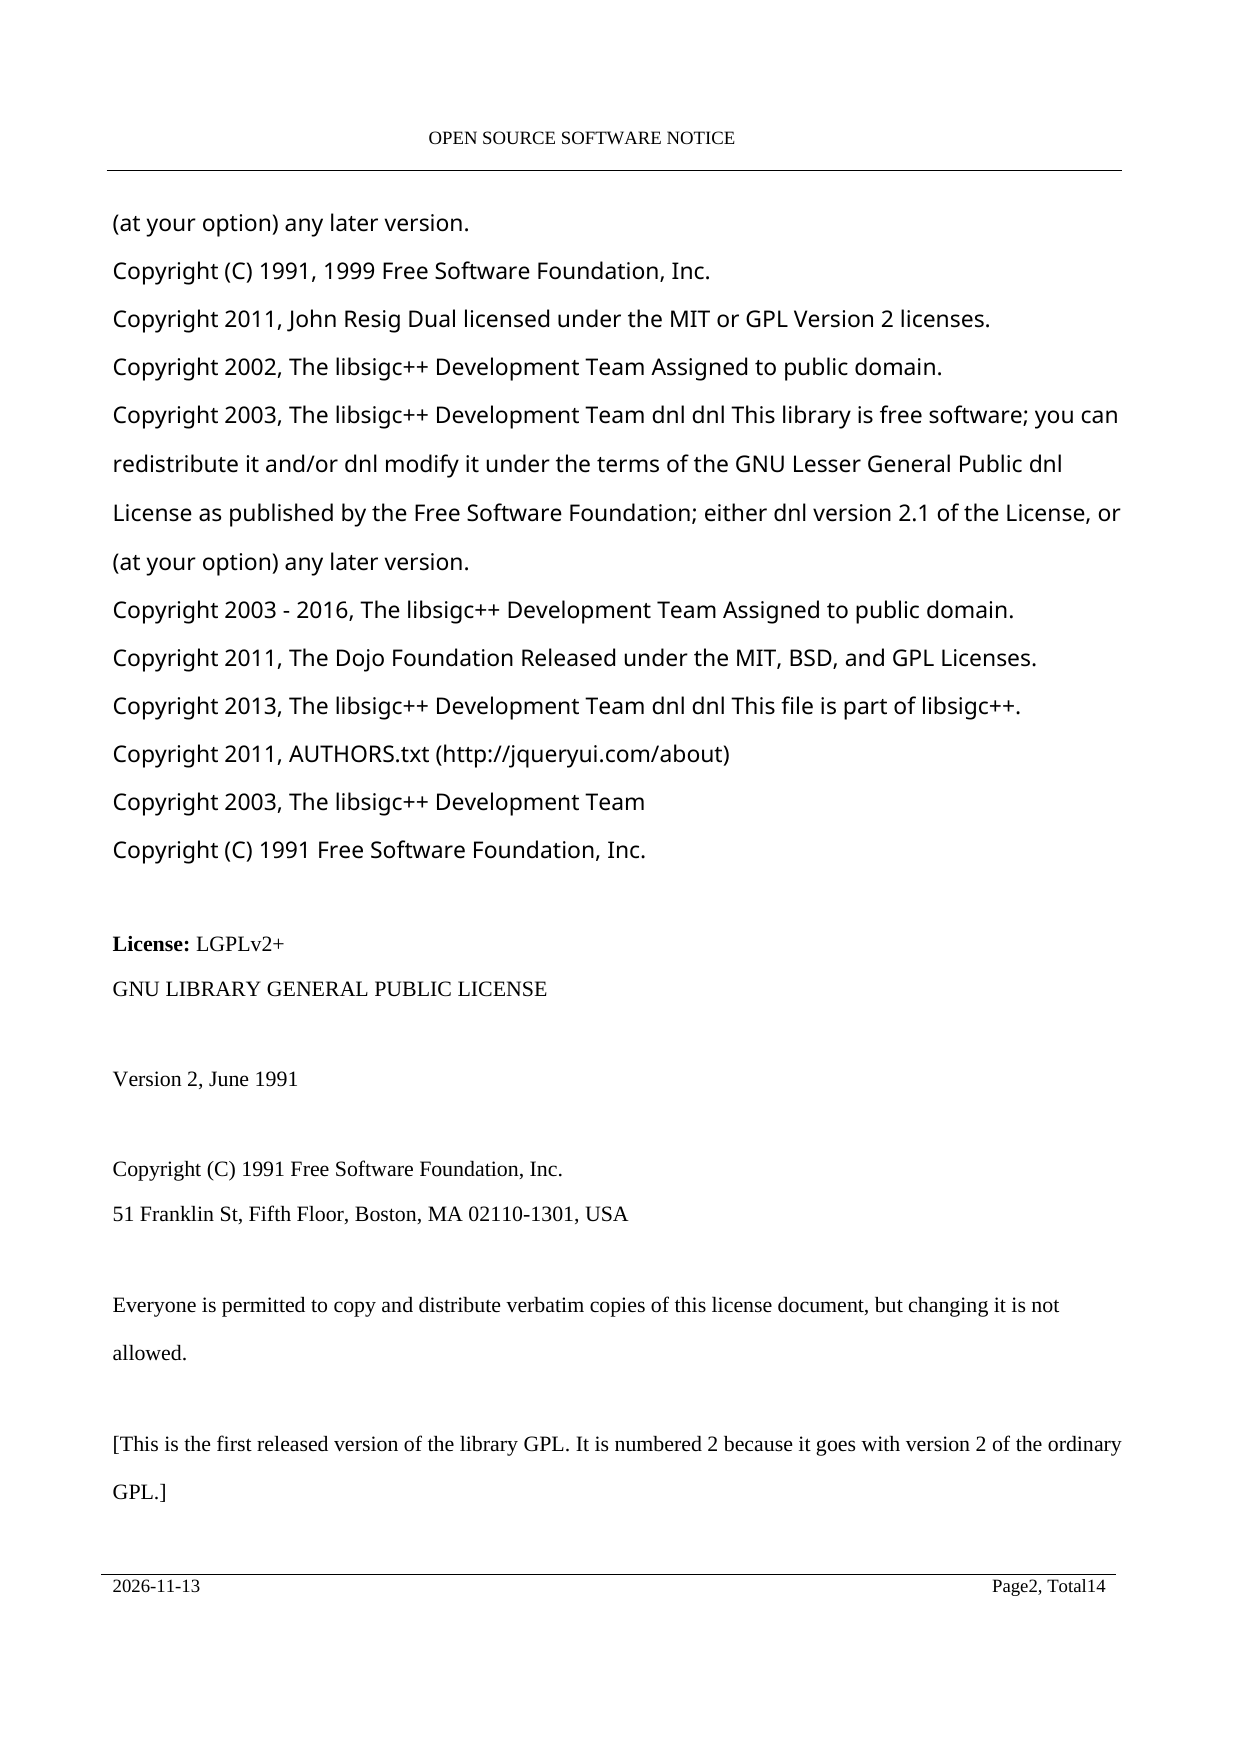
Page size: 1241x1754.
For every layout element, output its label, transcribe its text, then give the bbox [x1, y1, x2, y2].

text [This is the first released version of the library GPL. It is numbered 2 because it goes with version 2 of the ordinary GPL.] [112, 1427, 1128, 1508]
text 51 Franklin St, Fifth Floor, Boston, MA 02110-1301, USA [112, 1198, 1128, 1230]
text Copyright 2003, The libsigc++ Development Team dnl dnl This library is free software; you can redistribute it and/or dnl modify it under the terms of the GNU Lesser General Public dnl License as published by the Free Software Foundation; either dnl version 2.1 of the License, or (at your option) any later version. [112, 399, 1128, 578]
text Copyright 2011, The Dojo Foundation Released under the MIT, BSD, and GPL Licenses. [112, 641, 1128, 674]
text Copyright 2002, The libsigc++ Development Team Assigned to public domain. [112, 351, 1128, 383]
text Version 2, June 1991 [112, 1062, 1128, 1095]
text Copyright (C) 1991, 1999 Free Software Foundation, Inc. [112, 254, 1128, 287]
text Copyright (C) 1991 Free Software Foundation, Inc. [112, 834, 1128, 866]
text Copyright (C) 1991 Free Software Foundation, Inc. [112, 1153, 1128, 1185]
text License: LGPLv2+ [112, 927, 1128, 959]
text Copyright 2003, The libsigc++ Development Team [112, 786, 1128, 818]
text Copyright 2011, John Resig Dual licensed under the MIT or GPL Version 2 licenses. [112, 303, 1128, 335]
text Copyright 2003 - 2016, The libsigc++ Development Team Assigned to public domain. [112, 593, 1128, 626]
text Copyright 2013, The libsigc++ Development Team dnl dnl This file is part of libsigc++. [112, 689, 1128, 722]
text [112, 206, 1128, 239]
text Everyone is permitted to copy and distribute verbatim copies of this license document, but changing it is not allowed. [112, 1288, 1128, 1369]
text Copyright 2011, AUTHORS.txt (http://jqueryui.com/about) [112, 738, 1128, 770]
text GNU LIBRARY GENERAL PUBLIC LICENSE [112, 972, 1128, 1005]
